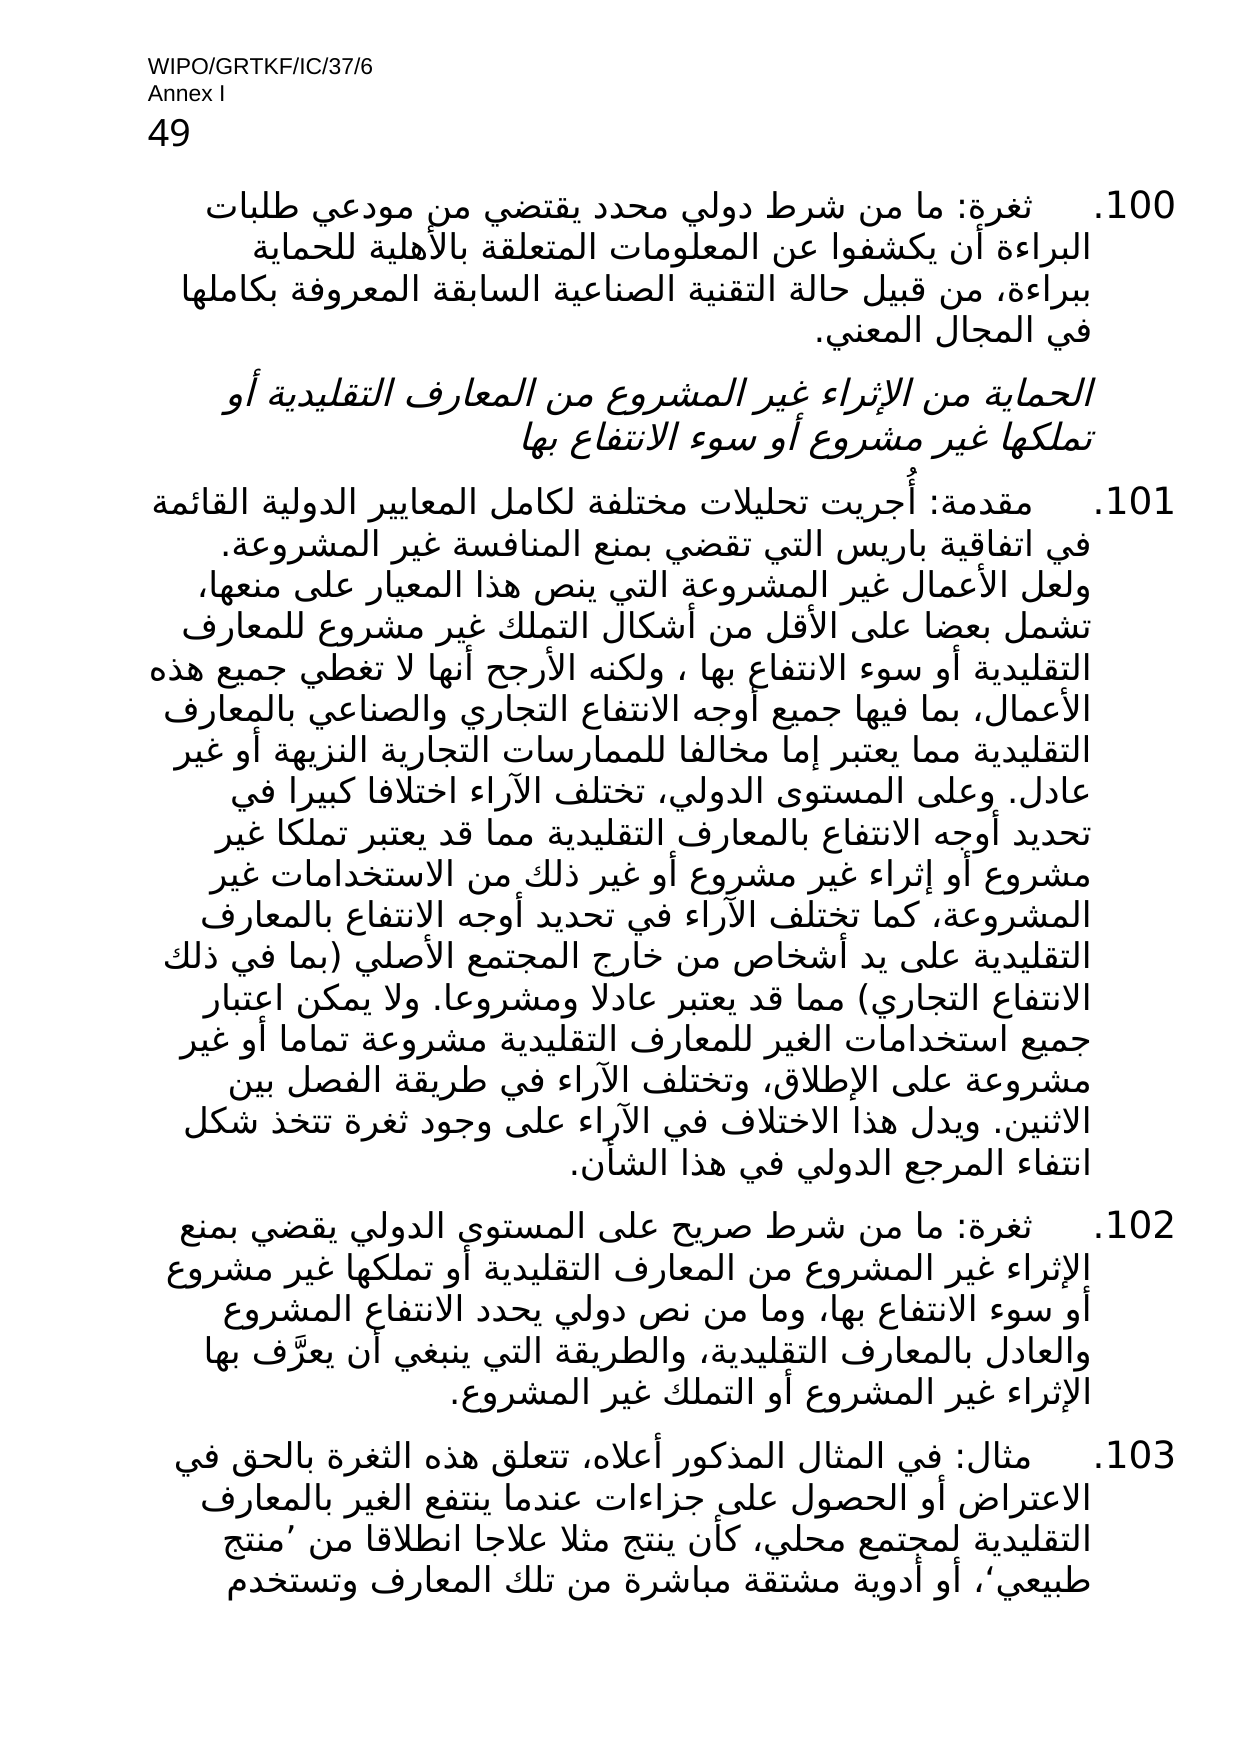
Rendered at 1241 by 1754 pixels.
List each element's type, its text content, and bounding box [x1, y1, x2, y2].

text ثغرة: ما من شرط دولي محدد يقتضي من مودعي طلبات البراءة أن يكشفوا عن المعلومات المتعلقة بالأهلية للحماية ببراءة، من قبيل حالة التقنية الصناعية السابقة المعروفة بكاملها في المجال المعني. [148, 183, 1092, 351]
text مقدمة: أُجريت تحليلات مختلفة لكامل المعايير الدولية القائمة في اتفاقية باريس التي تقضي بمنع المنافسة غير المشروعة. ولعل الأعمال غير المشروعة التي ينص هذا المعيار على منعها، تشمل بعضا على الأقل من أشكال التملك غير مشروع للمعارف التقليدية أو سوء الانتفاع بها ، ولكنه الأرجح أنها لا تغطي جميع هذه الأعمال، بما فيها جميع أوجه الانتفاع التجاري والصناعي بالمعارف التقليدية مما يعتبر إما مخالفا للممارسات التجارية النزيهة أو غير عادل. وعلى المستوى الدولي، تختلف الآراء اختلافا كبيرا في تحديد أوجه الانتفاع بالمعارف التقليدية مما قد يعتبر تملكا غير مشروع أو إثراء غير مشروع أو غير ذلك من الاستخدامات غير المشروعة، كما تختلف الآراء في تحديد أوجه الانتفاع بالمعارف التقليدية على يد أشخاص من خارج المجتمع الأصلي (بما في ذلك الانتفاع التجاري) مما قد يعتبر عادلا ومشروعا. ولا يمكن اعتبار جميع استخدامات الغير للمعارف التقليدية مشروعة تماما أو غير مشروعة على الإطلاق، وتختلف الآراء في طريقة الفصل بين الاثنين. ويدل هذا الاختلاف في الآراء على وجود ثغرة تتخذ شكل انتفاء المرجع الدولي في هذا الشأن. [148, 479, 1092, 1183]
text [148, 1433, 1092, 1601]
subtitle الحماية من الإثراء غير المشروع من المعارف التقليدية أو تملكها غير مشروع أو سوء الانتفاع بها [148, 371, 1092, 459]
text ثغرة: ما من شرط صريح على المستوى الدولي يقضي بمنع الإثراء غير المشروع من المعارف التقليدية أو تملكها غير مشروع أو سوء الانتفاع بها، وما من نص دولي يحدد الانتفاع المشروع والعادل بالمعارف التقليدية، والطريقة التي ينبغي أن يعرَّف بها الإثراء غير المشروع أو التملك غير المشروع. [148, 1204, 1092, 1413]
